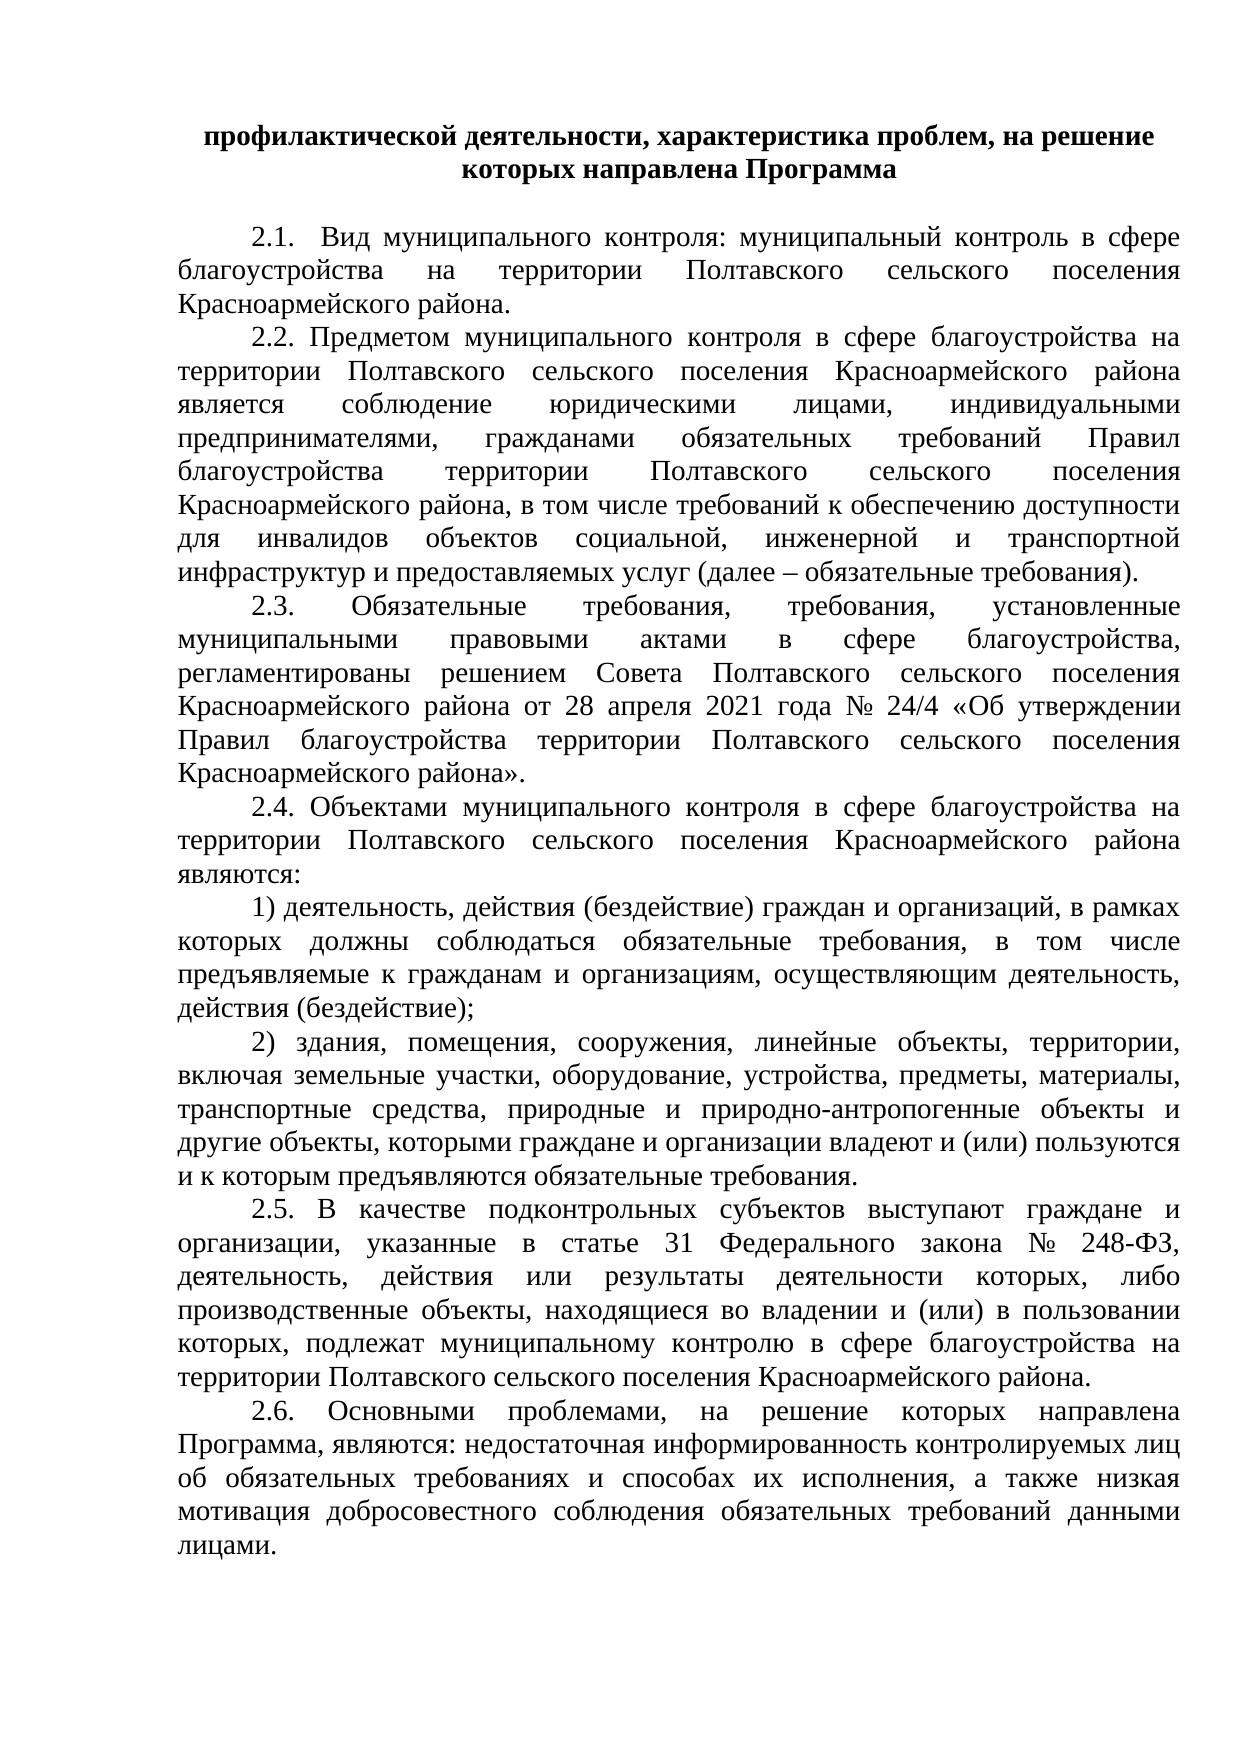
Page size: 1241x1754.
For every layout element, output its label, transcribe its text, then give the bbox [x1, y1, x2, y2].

text 2) здания, помещения, сооружения, линейные объекты, территории, включая земельные участки, оборудование, устройства, предметы, материалы, транспортные средства, природные и природно-антропогенные объекты и другие объекты, которыми граждане и организации владеют и (или) пользуются и к которым предъявляются обязательные требования. [177, 1024, 1181, 1191]
text 1) деятельность, действия (бездействие) граждан и организаций, в рамках которых должны соблюдаться обязательные требования, в том числе предъявляемые к гражданам и организациям, осуществляющим деятельность, действия (бездействие); [177, 889, 1181, 1024]
text 2.5. В качестве подконтрольных субъектов выступают граждане и организации, указанные в статье 31 Федерального закона № 248-ФЗ, деятельность, действия или результаты деятельности которых, либо производственные объекты, находящиеся во владении и (или) в пользовании которых, подлежат муниципальному контролю в сфере благоустройства на территории Полтавского сельского поселения Красноармейского района. [177, 1191, 1181, 1393]
text 2.1. Вид муниципального контроля: муниципальный контроль в сфере благоустройства на территории Полтавского сельского поселения Красноармейского района. [177, 219, 1181, 319]
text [177, 118, 1181, 185]
text 2.6. Основными проблемами, на решение которых направлена Программа, являются: недостаточная информированность контролируемых лиц об обязательных требованиях и способах их исполнения, а также низкая мотивация добросовестного соблюдения обязательных требований данными лицами. [177, 1393, 1181, 1560]
text 2.3. Обязательные требования, требования, установленные муниципальными правовыми актами в сфере благоустройства, регламентированы решением Совета Полтавского сельского поселения Красноармейского района от 28 апреля 2021 года № 24/4 «Об утверждении Правил благоустройства территории Полтавского сельского поселения Красноармейского района». [177, 588, 1181, 789]
text 2.4. Объектами муниципального контроля в сфере благоустройства на территории Полтавского сельского поселения Красноармейского района являются: [177, 789, 1181, 889]
text 2.2. Предметом муниципального контроля в сфере благоустройства на территории Полтавского сельского поселения Красноармейского района является соблюдение юридическими лицами, индивидуальными предпринимателями, гражданами обязательных требований Правил благоустройства территории Полтавского сельского поселения Красноармейского района, в том числе требований к обеспечению доступности для инвалидов объектов социальной, инженерной и транспортной инфраструктур и предоставляемых услуг (далее – обязательные требования). [177, 319, 1181, 588]
